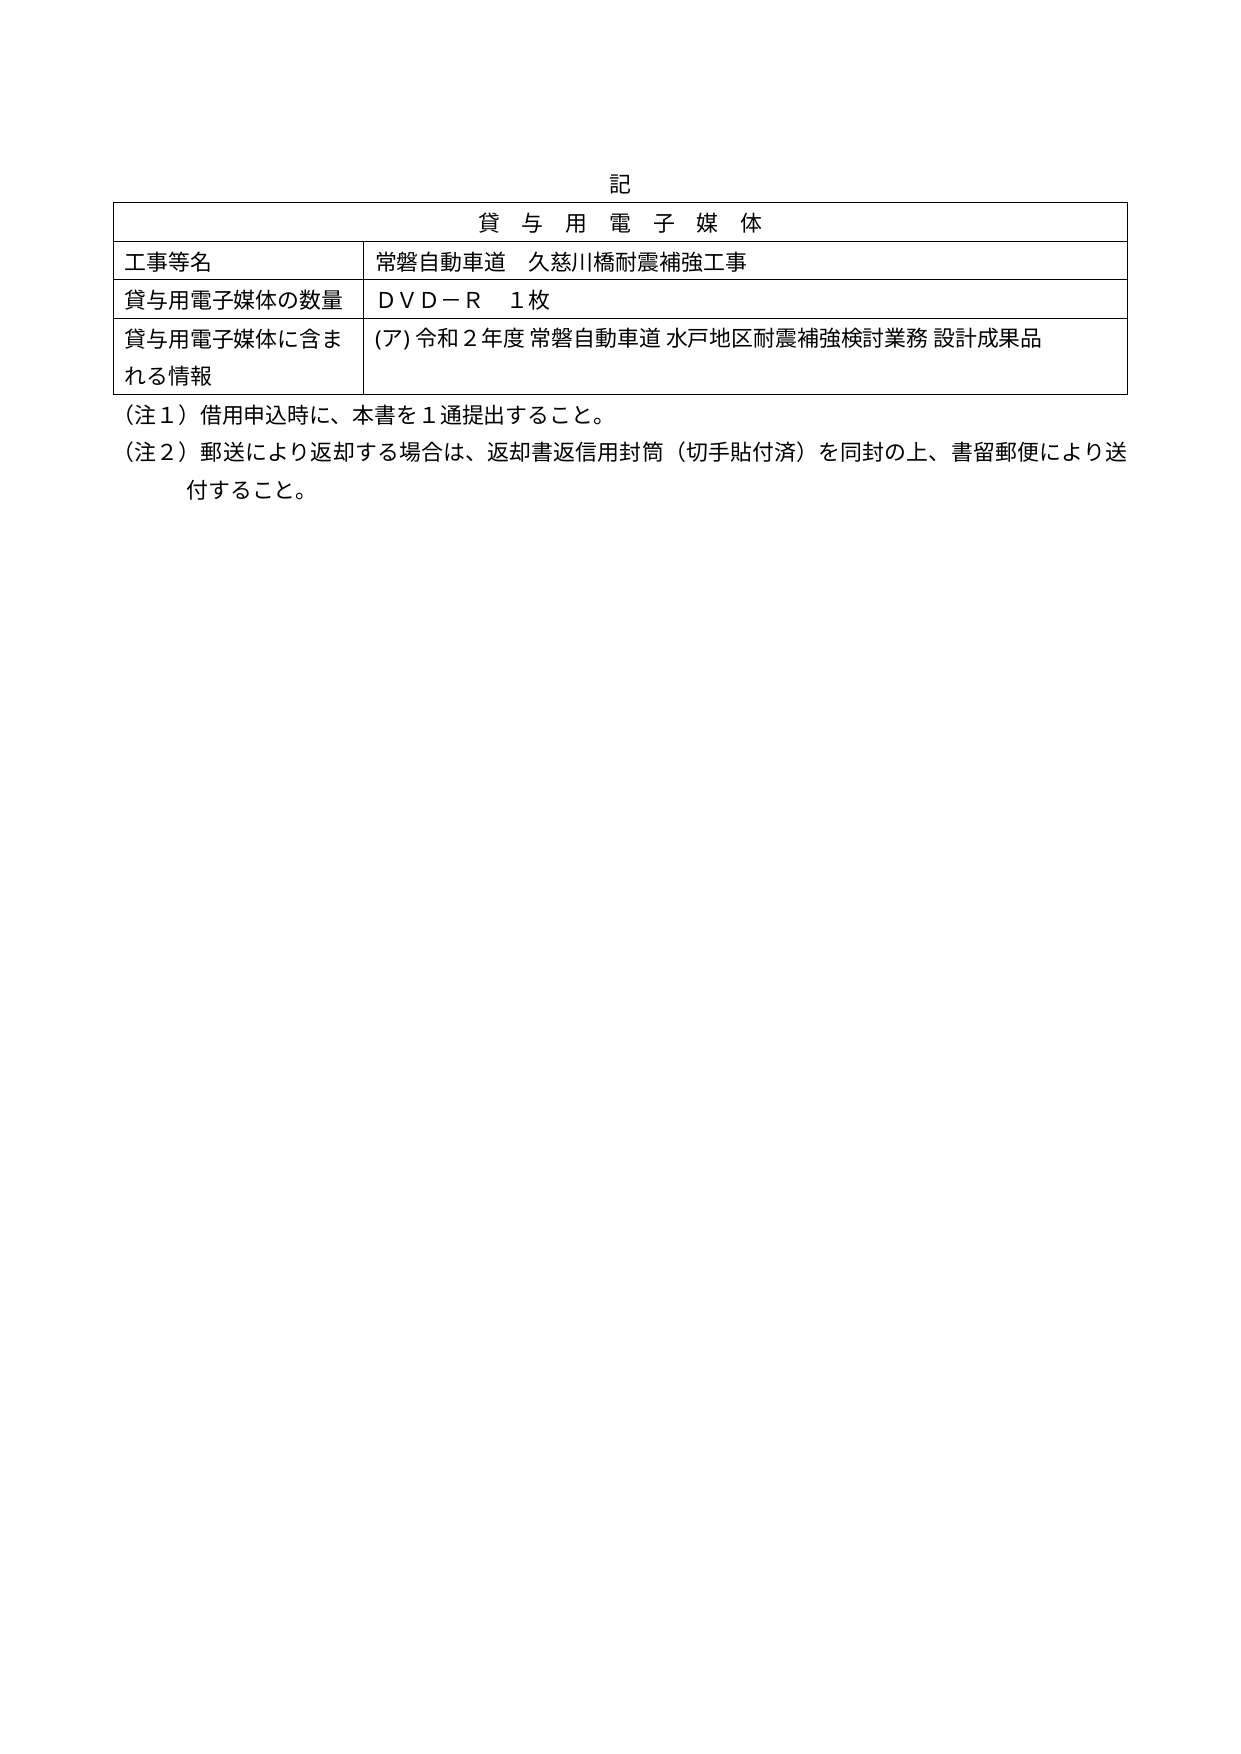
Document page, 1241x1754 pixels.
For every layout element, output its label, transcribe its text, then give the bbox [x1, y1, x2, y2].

table_cell 常磐自動車道 久慈川橋耐震補強工事 [364, 242, 1127, 279]
table_cell ＤＶＤ－Ｒ １枚 [364, 280, 1127, 318]
table_cell 貸与用電子媒体に含まれる情報 [114, 319, 363, 394]
text （注２）郵送により返却する場合は、返却書返信用封筒（切手貼付済）を同封の上、書留郵便により送付すること。 [112, 432, 1128, 507]
table_cell (ア) 令和２年度 常磐自動車道 水戸地区耐震補強検討業務 設計成果品 [364, 319, 1127, 394]
text 記 [112, 164, 1128, 202]
table_cell 貸与用電子媒体の数量 [114, 280, 363, 318]
table_cell 工事等名 [114, 242, 363, 279]
table_header 貸 与 用 電 子 媒 体 [114, 203, 1127, 241]
text （注１）借用申込時に、本書を１通提出すること。 [112, 395, 1128, 432]
